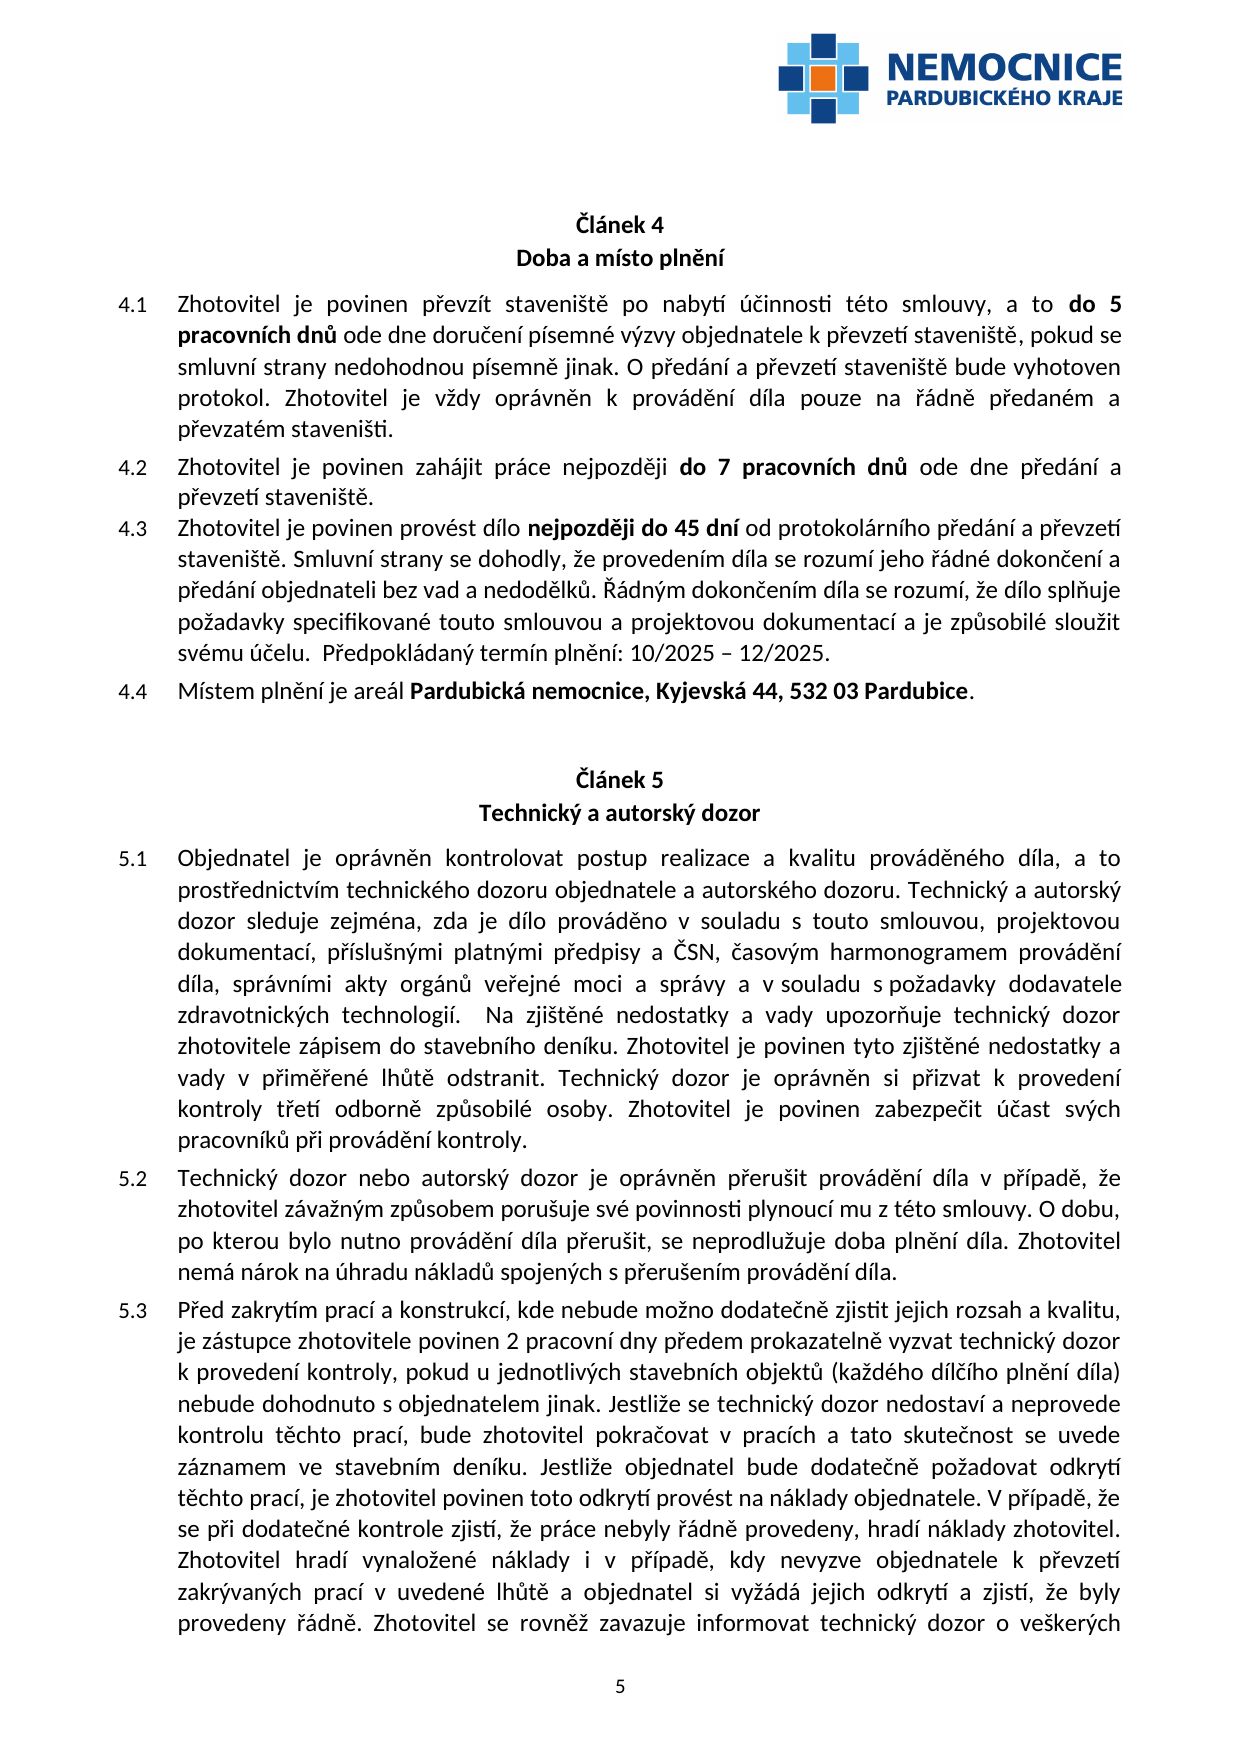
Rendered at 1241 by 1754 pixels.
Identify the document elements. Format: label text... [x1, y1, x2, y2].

list Technický dozor nebo autorský dozor je oprávněn přerušit provádění díla v případě, že zhotovitel závažným způsobem porušuje své povinnosti plynoucí mu z této smlouvy. O dobu, po kterou bylo nutno provádění díla přerušit, se neprodlužuje doba plnění díla. Zhotovitel nemá nárok na úhradu nákladů spojených s přerušením provádění díla. [118, 1162, 1122, 1287]
list Zhotovitel je povinen převzít staveniště po nabytí účinnosti této smlouvy, a to do 5 pracovních dnů ode dne doručení písemné výzvy objednatele k převzetí staveniště, pokud se smluvní strany nedohodnou písemně jinak. O předání a převzetí staveniště bude vyhotoven protokol. Zhotovitel je vždy oprávněn k provádění díla pouze na řádně předaném a převzatém staveništi. [118, 288, 1122, 444]
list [118, 1294, 1122, 1638]
list Objednatel je oprávněn kontrolovat postup realizace a kvalitu prováděného díla, a to prostřednictvím technického dozoru objednatele a autorského dozoru. Technický a autorský dozor sleduje zejména, zda je dílo prováděno v souladu s touto smlouvou, projektovou dokumentací, příslušnými platnými předpisy a ČSN, časovým harmonogramem provádění díla, správními akty orgánů veřejné moci a správy a v souladu s požadavky dodavatele zdravotnických technologií. Na zjištěné nedostatky a vady upozorňuje technický dozor zhotovitele zápisem do stavebního deníku. Zhotovitel je povinen tyto zjištěné nedostatky a vady v přiměřené lhůtě odstranit. Technický dozor je oprávněn si přizvat k provedení kontroly třetí odborně způsobilé osoby. Zhotovitel je povinen zabezpečit účast svých pracovníků při provádění kontroly. [118, 842, 1122, 1155]
text Článek 4 [155, 209, 1084, 240]
picture [777, 32, 1123, 125]
text Technický a autorský dozor [155, 797, 1084, 827]
text Článek 5 [155, 764, 1084, 794]
list Zhotovitel je povinen zahájit práce nejpozději do 7 pracovních dnů ode dne předání a převzetí staveniště. [118, 451, 1122, 512]
text Doba a místo plnění [155, 242, 1085, 273]
list Zhotovitel je povinen provést dílo nejpozději do 45 dní od protokolárního předání a převzetí staveniště. Smluvní strany se dohodly, že provedením díla se rozumí jeho řádné dokončení a předání objednateli bez vad a nedodělků. Řádným dokončením díla se rozumí, že dílo splňuje požadavky specifikované touto smlouvou a projektovou dokumentací a je způsobilé sloužit svému účelu. Předpokládaný termín plnění: 10/2025 – 12/2025. [118, 512, 1122, 668]
list Místem plnění je areál Pardubická nemocnice, Kyjevská 44, 532 03 Pardubice. [118, 675, 1122, 706]
